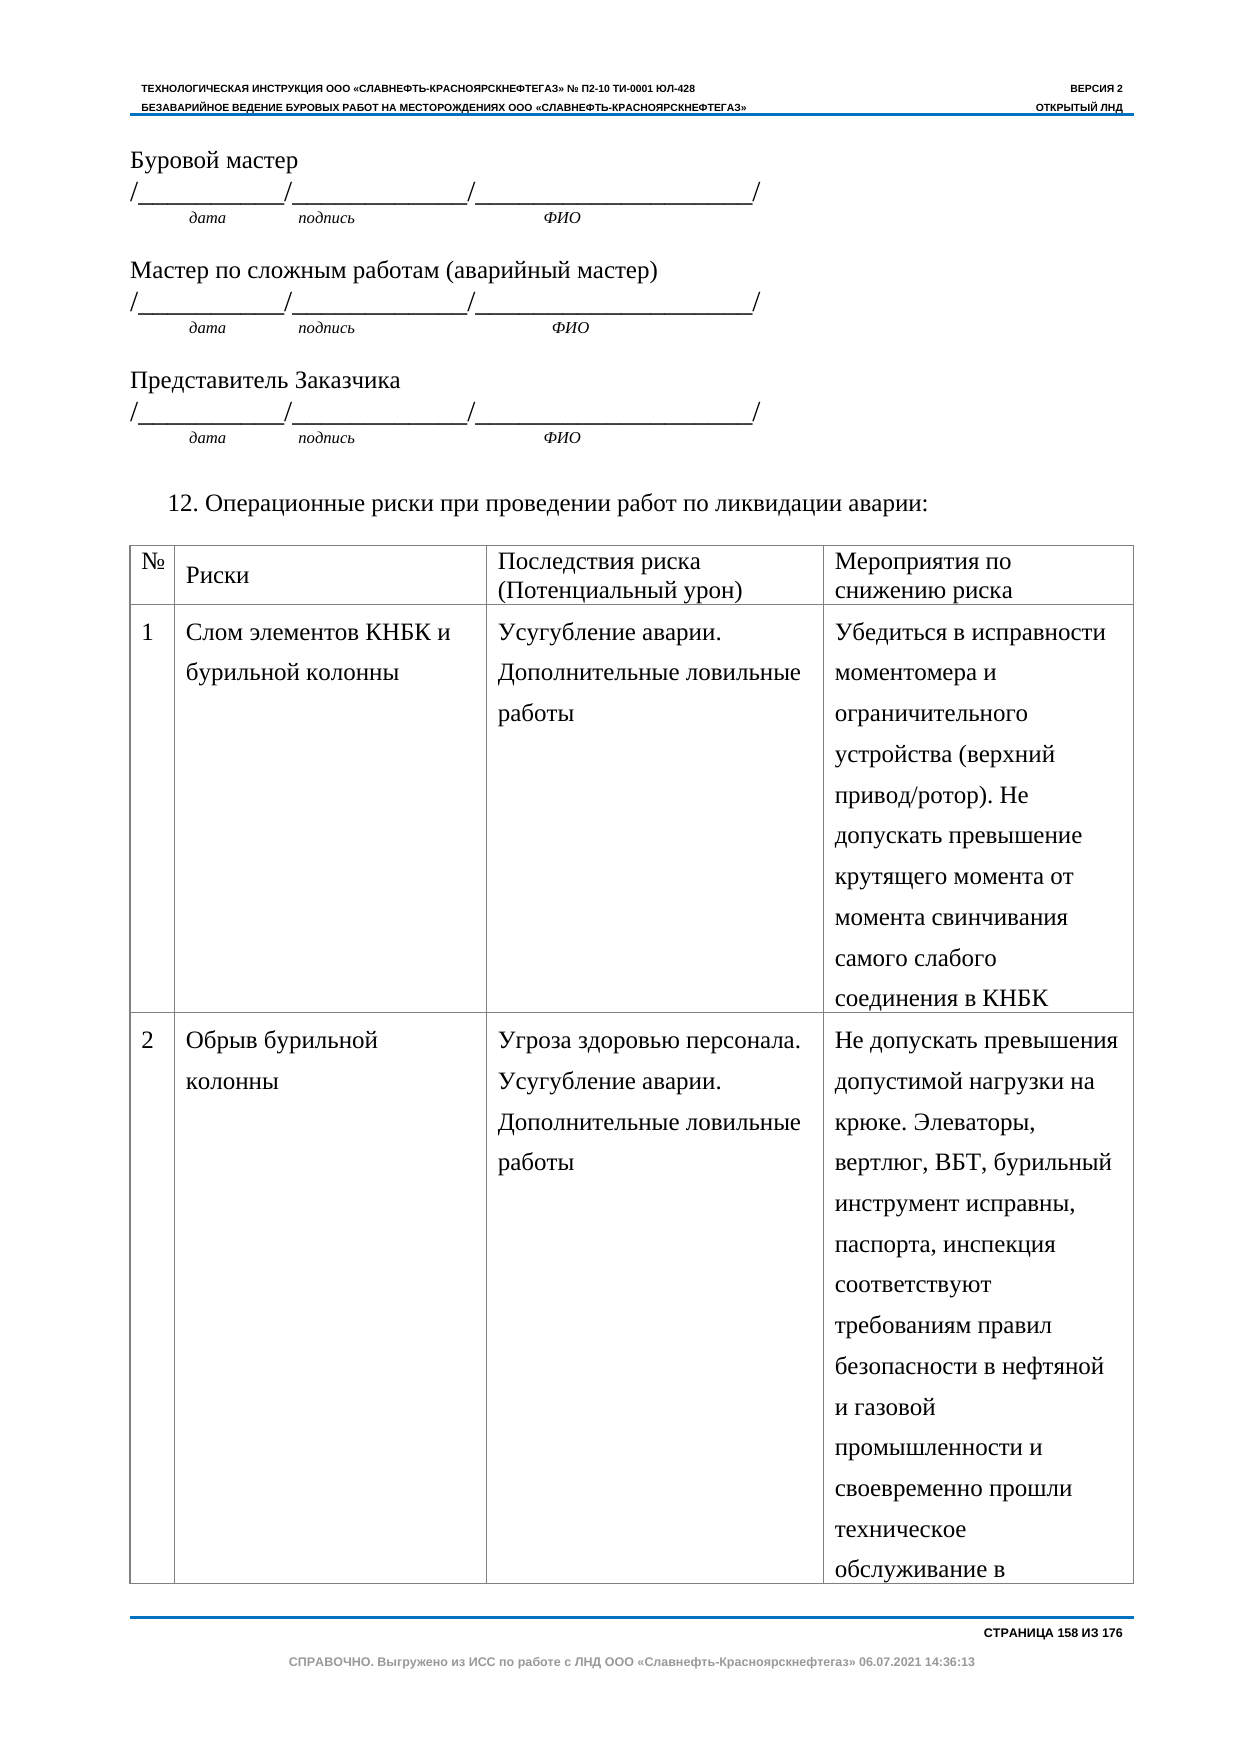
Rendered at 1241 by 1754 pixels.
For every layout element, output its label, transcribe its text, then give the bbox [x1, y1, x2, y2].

text Представитель Заказчика [130, 366, 1134, 394]
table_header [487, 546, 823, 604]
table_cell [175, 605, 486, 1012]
text дата подпись ФИО [130, 207, 1134, 227]
text /__________/____________/___________________/ [130, 394, 1134, 428]
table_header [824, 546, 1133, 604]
text Мастер по сложным работам (аварийный мастер) [130, 255, 1134, 284]
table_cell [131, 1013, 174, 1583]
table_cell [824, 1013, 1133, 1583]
text Буровой мастер [130, 145, 1134, 174]
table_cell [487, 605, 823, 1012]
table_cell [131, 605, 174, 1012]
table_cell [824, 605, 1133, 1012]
list Операционные риски при проведении работ по ликвидации аварии: [167, 476, 1134, 516]
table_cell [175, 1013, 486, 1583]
text дата подпись ФИО [130, 318, 1134, 337]
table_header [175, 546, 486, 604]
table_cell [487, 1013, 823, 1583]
text дата подпись ФИО [130, 428, 1134, 447]
text /__________/____________/___________________/ [130, 284, 1134, 318]
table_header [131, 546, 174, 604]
text /__________/____________/___________________/ [130, 174, 1134, 207]
